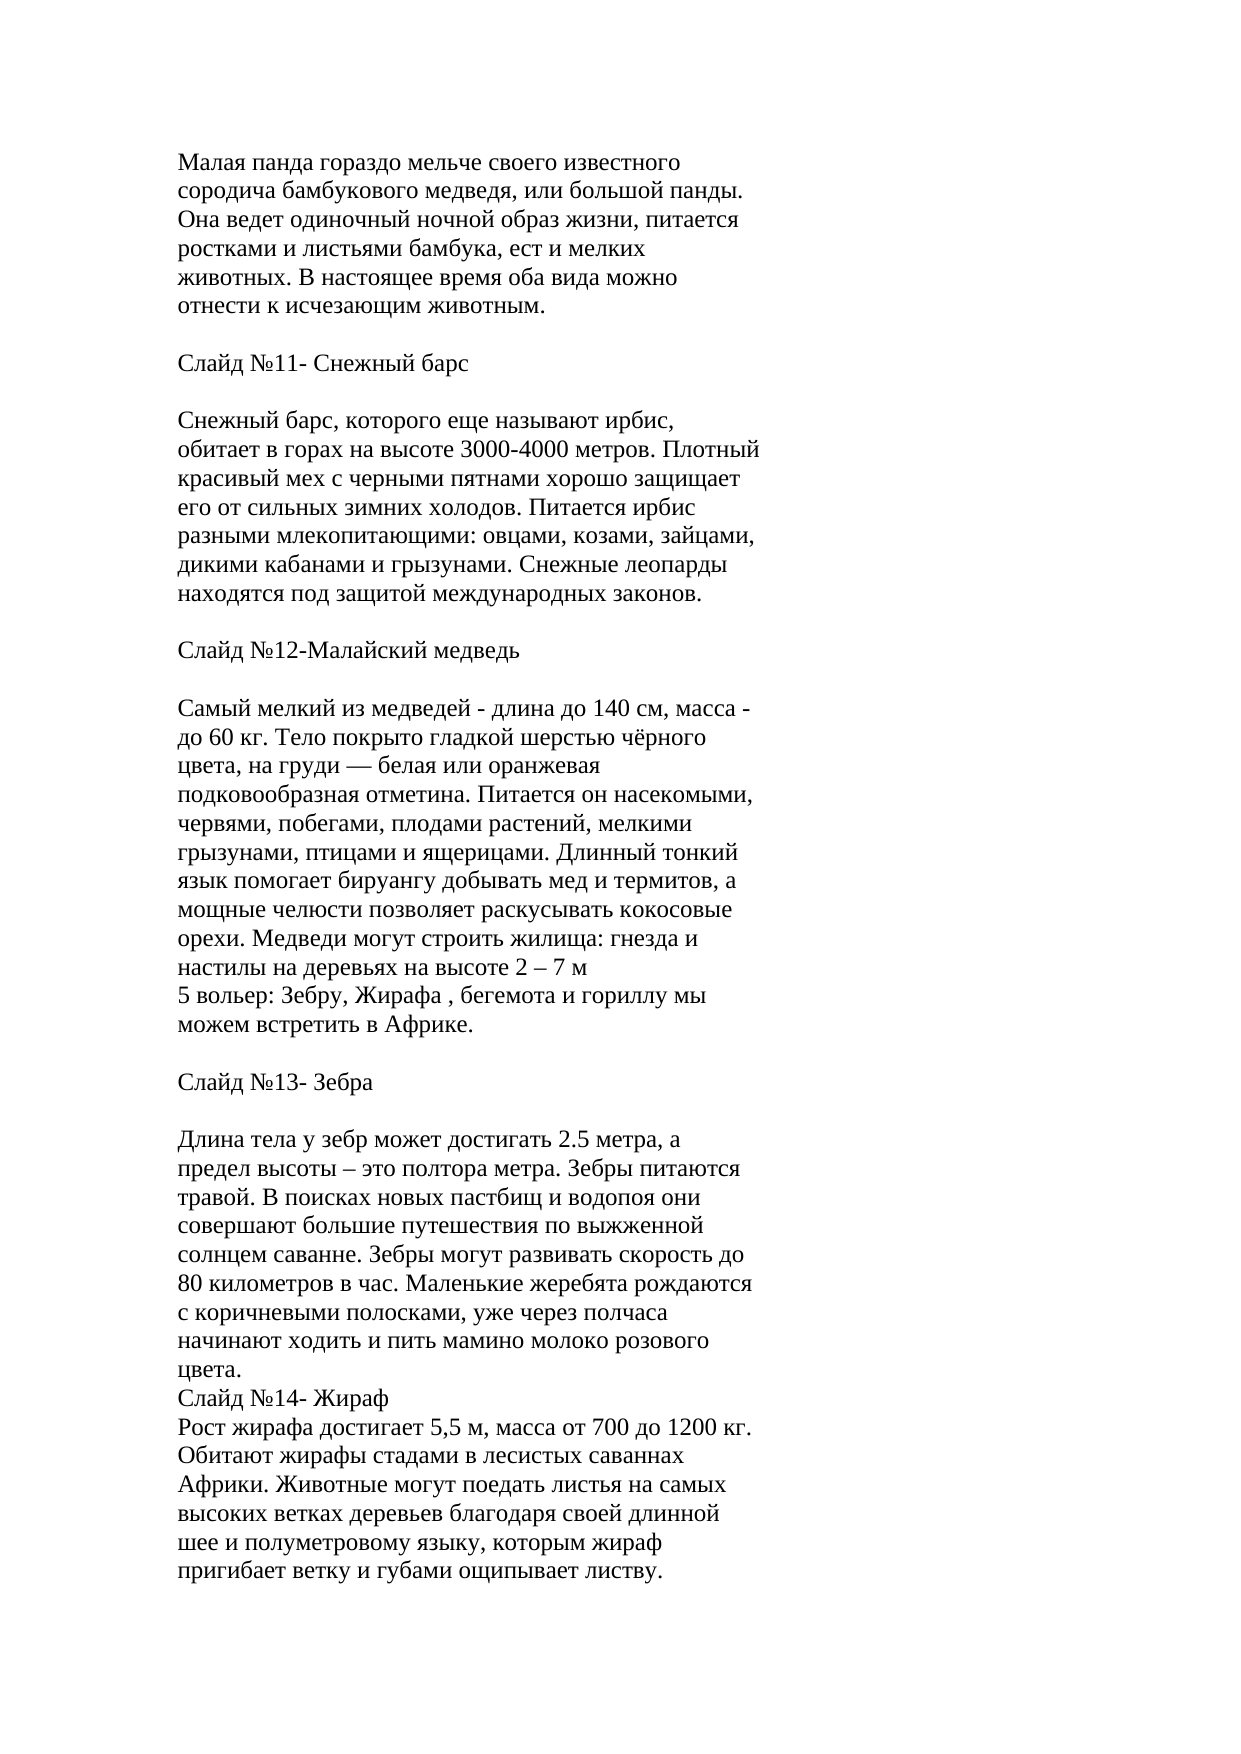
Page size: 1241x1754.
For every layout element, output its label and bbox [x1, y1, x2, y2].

table_cell [166, 118, 771, 1613]
